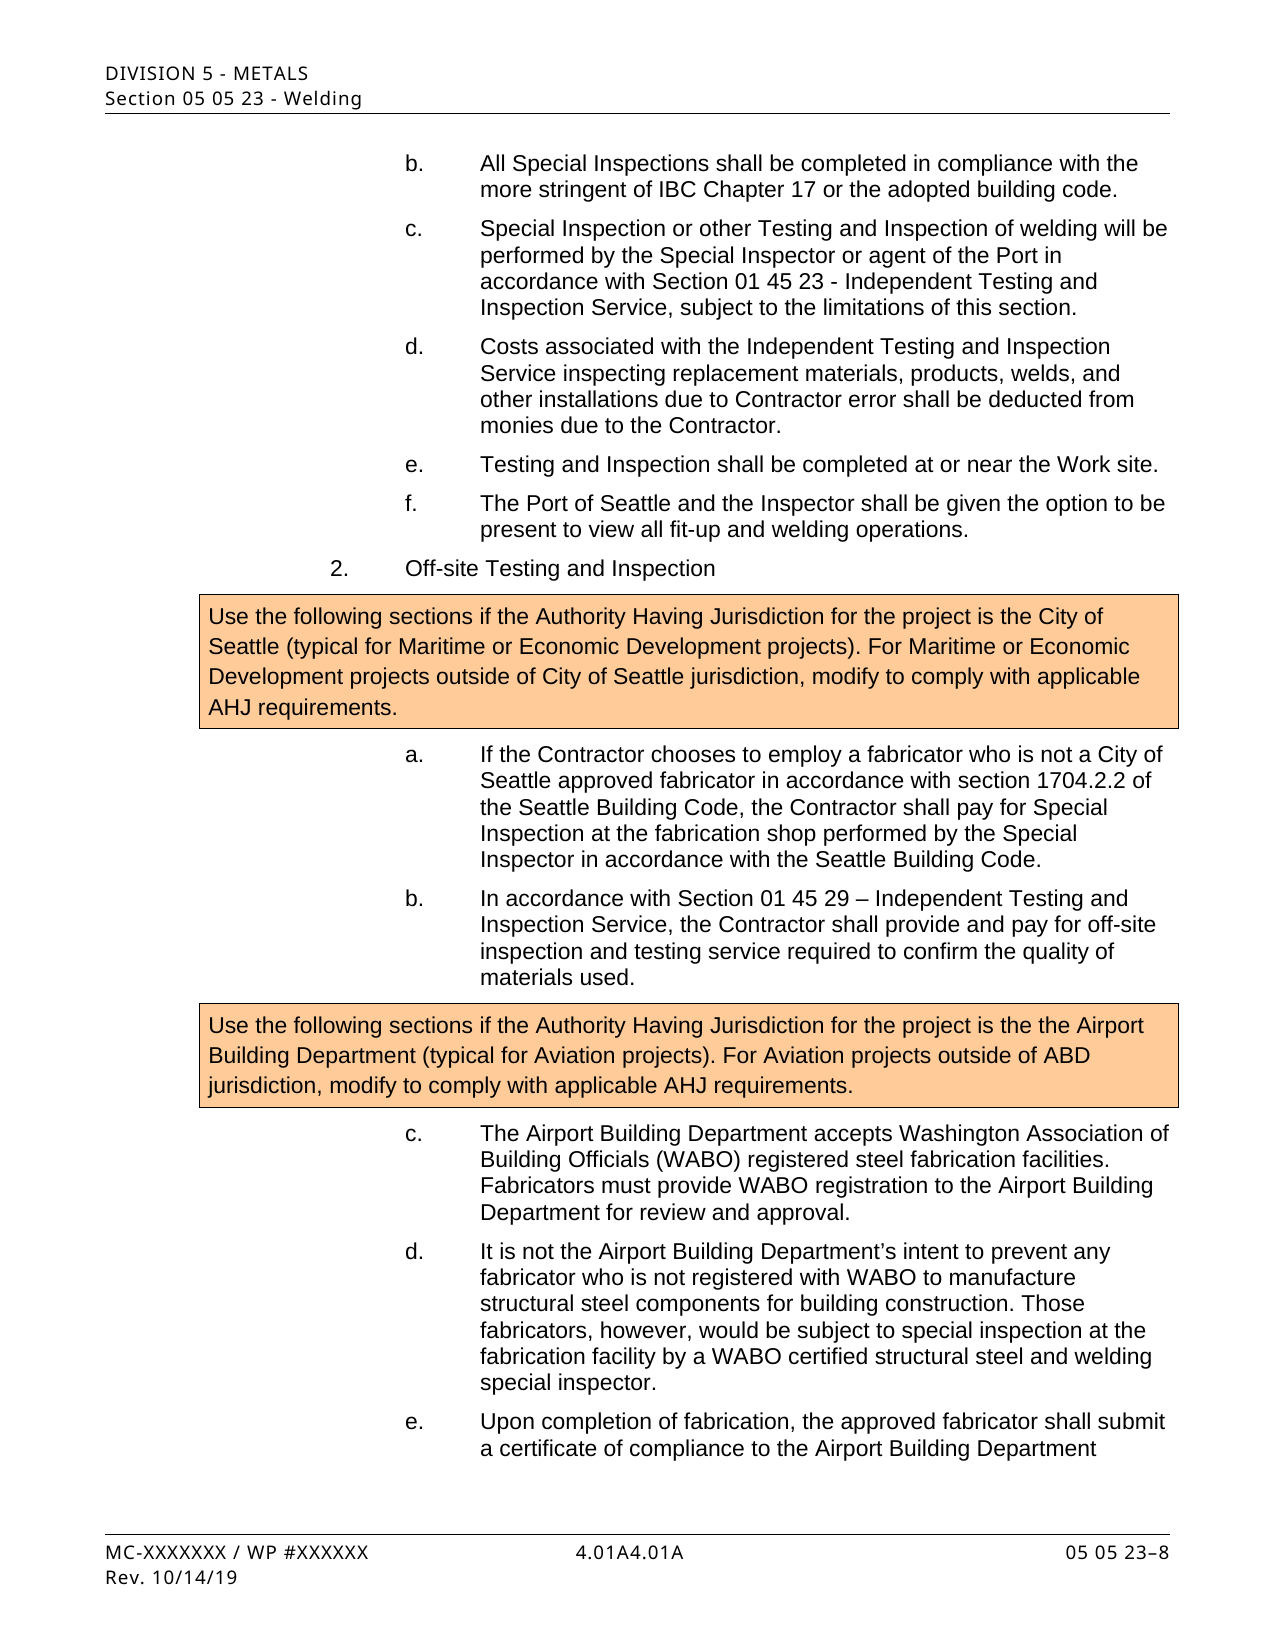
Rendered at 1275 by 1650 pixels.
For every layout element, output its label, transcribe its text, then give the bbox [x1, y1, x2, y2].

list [405, 1408, 1170, 1461]
list It is not the Airport Building Department’s intent to prevent any fabricator who is not registered with WABO to manufacture structural steel components for building construction. Those fabricators, however, would be subject to special inspection at the fabrication facility by a WABO certified structural steel and welding special inspector. [405, 1238, 1170, 1396]
text Use the following sections if the Authority Having Jurisdiction for the project is the City of Seattle (typical for Maritime or Economic Development projects). For Maritime or Economic Development projects outside of City of Seattle jurisdiction, modify to comply with applicable AHJ requirements. [200, 595, 1178, 728]
list Special Inspection or other Testing and Inspection of welding will be performed by the Special Inspector or agent of the Port in accordance with Section 01 45 23 - Independent Testing and Inspection Service, subject to the limitations of this section. [405, 215, 1170, 321]
list If the Contractor chooses to employ a fabricator who is not a City of Seattle approved fabricator in accordance with section 1704.2.2 of the Seattle Building Code, the Contractor shall pay for Special Inspection at the fabrication shop performed by the Special Inspector in accordance with the Seattle Building Code. [405, 741, 1170, 873]
list Off-site Testing and Inspection [330, 555, 1170, 581]
list In accordance with Section 01 45 29 – Independent Testing and Inspection Service, the Contractor shall provide and pay for off-site inspection and testing service required to confirm the quality of materials used. [405, 885, 1170, 991]
list All Special Inspections shall be completed in compliance with the more stringent of IBC Chapter 17 or the adopted building code. [405, 150, 1170, 203]
list The Airport Building Department accepts Washington Association of Building Officials (WABO) registered steel fabrication facilities. Fabricators must provide WABO registration to the Airport Building Department for review and approval. [405, 1120, 1170, 1225]
list The Port of Seattle and the Inspector shall be given the option to be present to view all fit-up and welding operations. [405, 490, 1170, 543]
list Testing and Inspection shall be completed at or near the Work site. [405, 451, 1170, 477]
list Costs associated with the Independent Testing and Inspection Service inspecting replacement materials, products, welds, and other installations due to Contractor error shall be deducted from monies due to the Contractor. [405, 333, 1170, 438]
text Use the following sections if the Authority Having Jurisdiction for the project is the the Airport Building Department (typical for Aviation projects). For Aviation projects outside of ABD jurisdiction, modify to comply with applicable AHJ requirements. [200, 1004, 1178, 1107]
